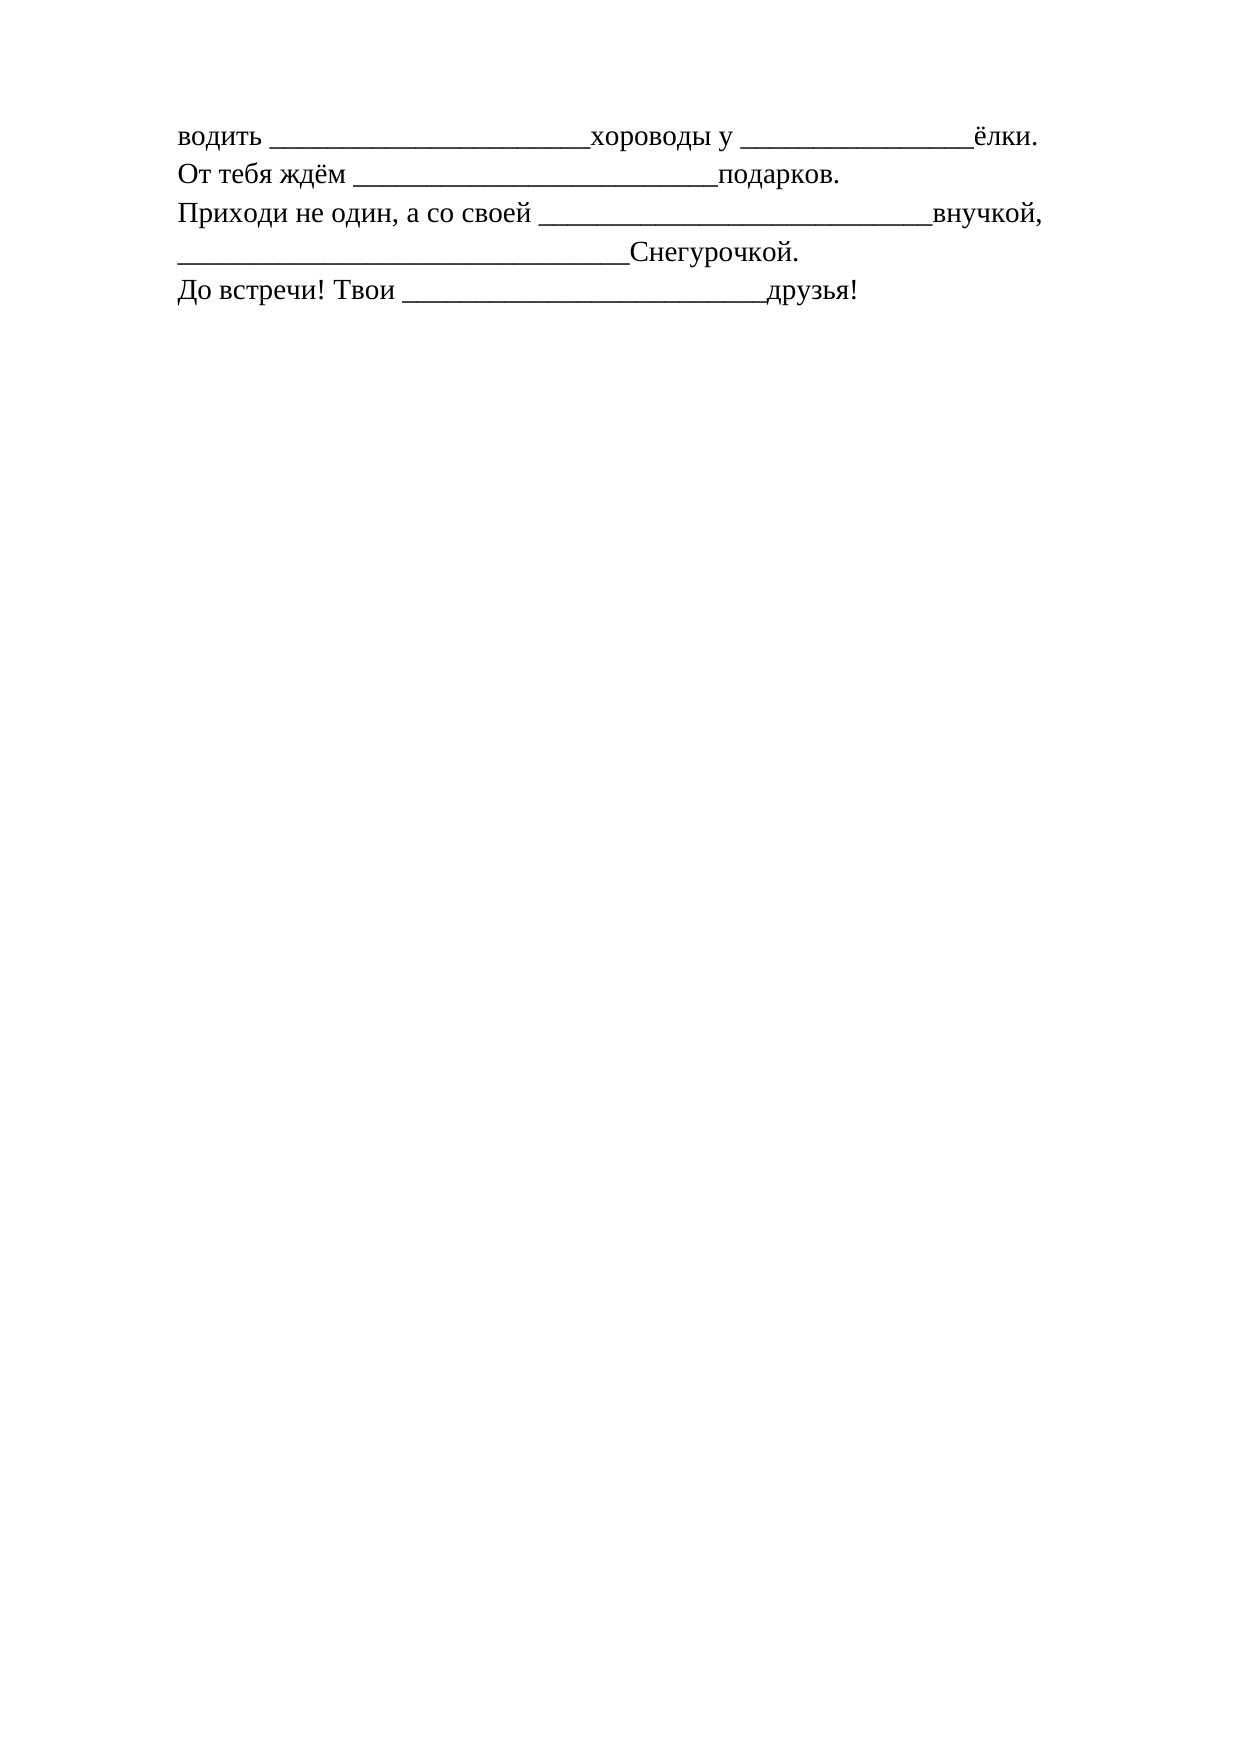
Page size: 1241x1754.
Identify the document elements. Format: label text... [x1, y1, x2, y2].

text Приходи не один, а со своей ___________________________внучкой, [177, 195, 1152, 229]
text До встречи! Твои _________________________друзья! [177, 272, 1152, 306]
text _______________________________Снегурочкой. [177, 234, 1152, 267]
text водить ______________________хороводы у ________________ёлки. [177, 118, 1152, 152]
text От тебя ждём _________________________подарков. [177, 157, 1152, 190]
